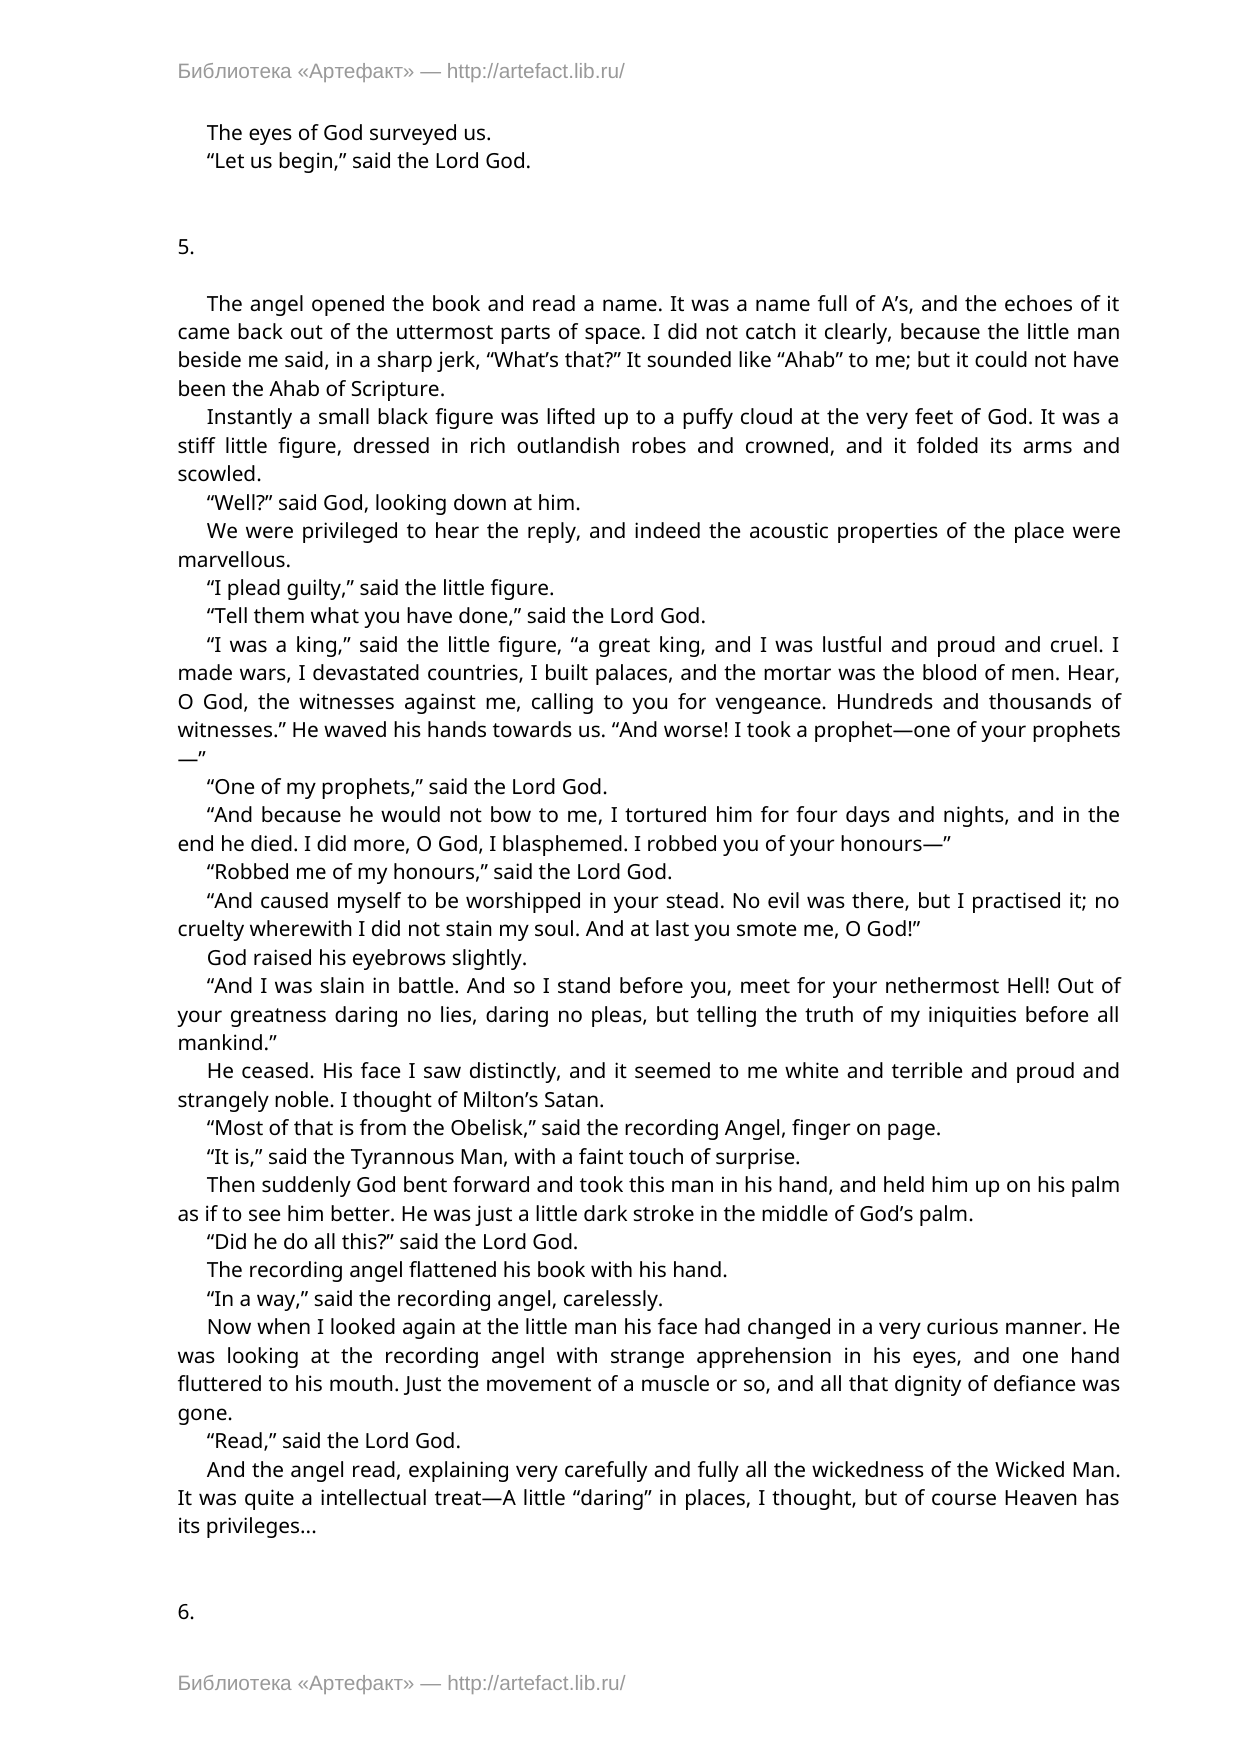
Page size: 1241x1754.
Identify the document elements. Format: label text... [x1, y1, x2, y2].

text “I plead guilty,” said the little figure. [177, 573, 1122, 602]
text And the angel read, explaining very carefully and fully all the wickedness of the Wicked Man. It was quite a intellectual treat—A little “daring” in places, I thought, but of course Heaven has its privileges... [177, 1455, 1122, 1540]
text “Robbed me of my honours,” said the Lord God. [177, 857, 1122, 886]
text 6. [177, 1597, 1122, 1625]
text The eyes of God surveyed us. [177, 118, 1122, 147]
text “Most of that is from the Obelisk,” said the recording Angel, finger on page. [177, 1113, 1122, 1142]
text Now when I looked again at the little man his face had changed in a very curious manner. He was looking at the recording angel with strange apprehension in his eyes, and one hand fluttered to his mouth. Just the movement of a muscle or so, and all that dignity of defiance was gone. [177, 1312, 1122, 1426]
text He ceased. His face I saw distinctly, and it seemed to me white and terrible and proud and strangely noble. I thought of Milton’s Satan. [177, 1057, 1122, 1113]
text “In a way,” said the recording angel, carelessly. [177, 1284, 1122, 1312]
text “Well?” said God, looking down at him. [177, 488, 1122, 516]
text God raised his eyebrows slightly. [177, 943, 1122, 971]
text “Read,” said the Lord God. [177, 1426, 1122, 1455]
text “I was a king,” said the little figure, “a great king, and I was lustful and proud and cruel. I made wars, I devastated countries, I built palaces, and the mortar was the blood of men. Hear, O God, the witnesses against me, calling to you for vengeance. Hundreds and thousands of witnesses.” He waved his hands towards us. “And worse! I took a prophet—one of your prophets—” [177, 630, 1122, 772]
text The angel opened the book and read a name. It was a name full of A’s, and the echoes of it came back out of the uttermost parts of space. I did not catch it clearly, because the little man beside me said, in a sharp jerk, “What’s that?” It sounded like “Ahab” to me; but it could not have been the Ahab of Scripture. [177, 289, 1122, 402]
text “And caused myself to be worshipped in your stead. No evil was there, but I practised it; no cruelty wherewith I did not stain my soul. And at last you smote me, O God!” [177, 886, 1122, 943]
text The recording angel flattened his book with his hand. [177, 1256, 1122, 1284]
text Instantly a small black figure was lifted up to a puffy cloud at the very feet of God. It was a stiff little figure, dressed in rich outlandish robes and crowned, and it folded its arms and scowled. [177, 402, 1122, 488]
text “One of my prophets,” said the Lord God. [177, 772, 1122, 801]
text “And because he would not bow to me, I tortured him for four days and nights, and in the end he died. I did more, O God, I blasphemed. I robbed you of your honours—” [177, 801, 1122, 857]
text “It is,” said the Tyrannous Man, with a faint touch of surprise. [177, 1142, 1122, 1170]
text We were privileged to hear the reply, and indeed the acoustic properties of the place were marvellous. [177, 516, 1122, 573]
text “Tell them what you have done,” said the Lord God. [177, 602, 1122, 630]
text 5. [177, 232, 1122, 260]
text “Did he do all this?” said the Lord God. [177, 1227, 1122, 1256]
text “And I was slain in battle. And so I stand before you, meet for your nethermost Hell! Out of your greatness daring no lies, daring no pleas, but telling the truth of my iniquities before all mankind.” [177, 971, 1122, 1057]
text Then suddenly God bent forward and took this man in his hand, and held him up on his palm as if to see him better. He was just a little dark stroke in the middle of God’s palm. [177, 1170, 1122, 1227]
text “Let us begin,” said the Lord God. [177, 147, 1122, 175]
